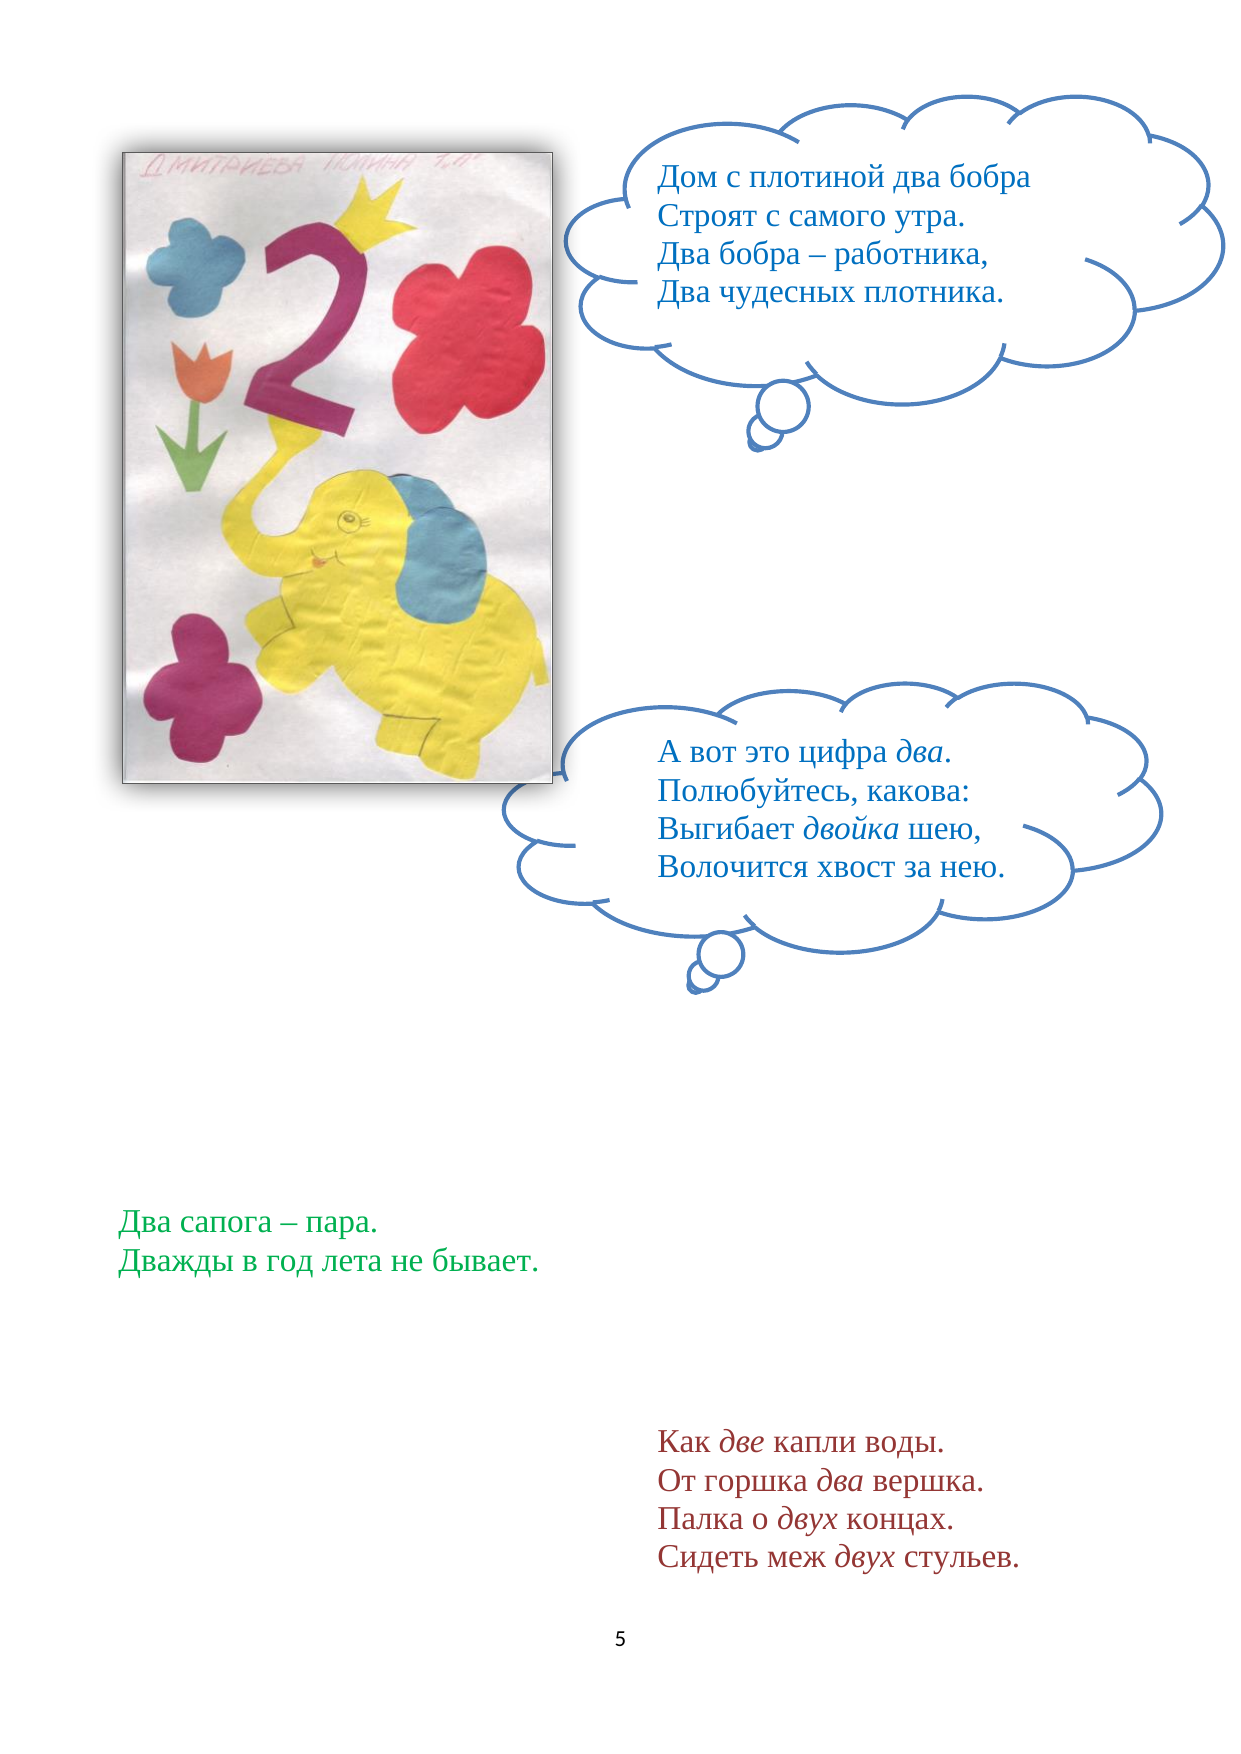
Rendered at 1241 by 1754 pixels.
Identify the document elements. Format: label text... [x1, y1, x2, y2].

text Дважды в год лета не бывает. [118, 1240, 583, 1278]
text Строят с самого утра. [657, 195, 1122, 233]
text Два чудесных плотника. [657, 271, 1122, 310]
text Как две капли воды. От горшка два вершка. Палка о двух концах. Сидеть меж двух стульев. [657, 1421, 1122, 1575]
text А вот это цифра два. Полюбуйтесь, какова: Выгибает двойка шею, Волочится хвост за нею. [657, 731, 1122, 885]
text Дом с плотиной два бобра [657, 156, 1122, 195]
text Два сапога – пара. [118, 1202, 583, 1240]
text Два бобра – работника, [657, 233, 1122, 271]
picture [123, 153, 552, 783]
